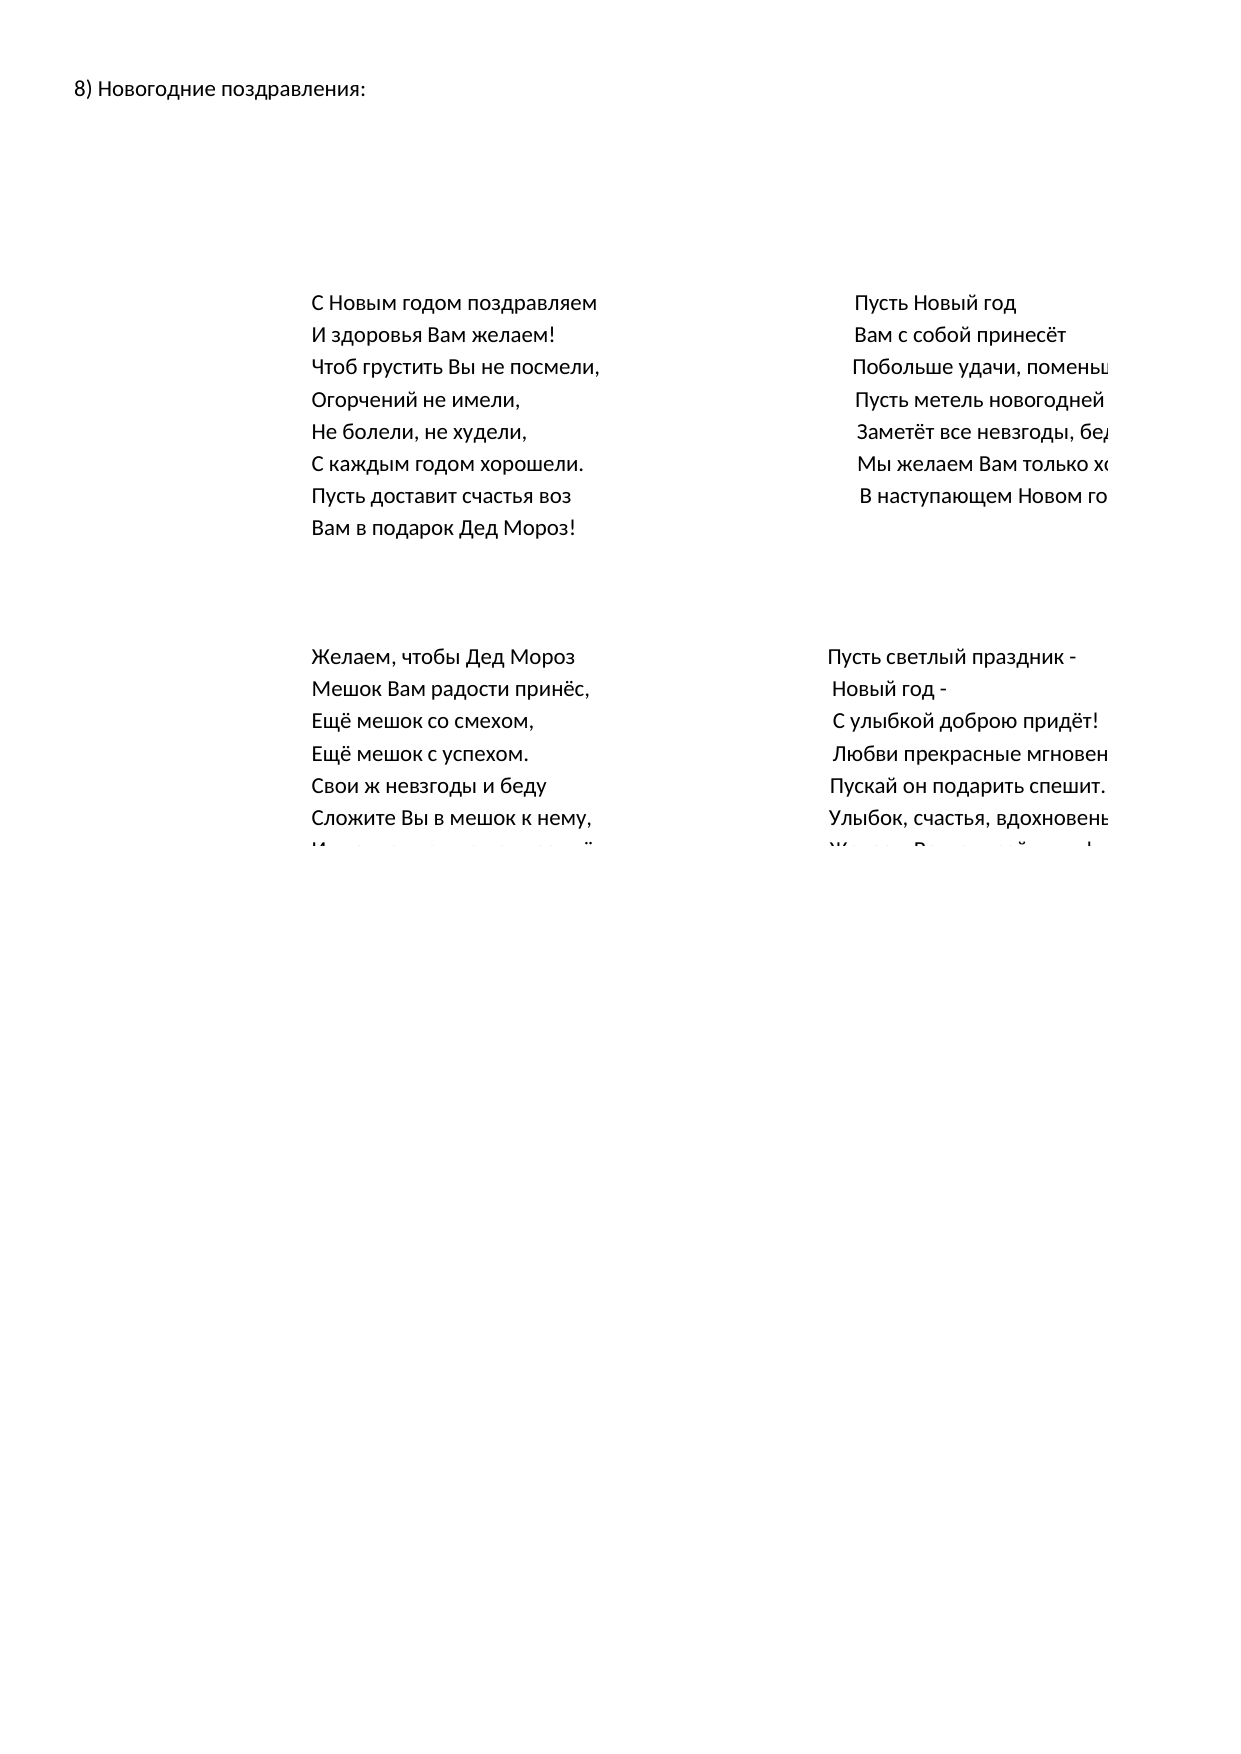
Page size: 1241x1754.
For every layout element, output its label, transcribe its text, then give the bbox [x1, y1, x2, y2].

text 8) Новогодние поздравления: [74, 74, 1167, 102]
